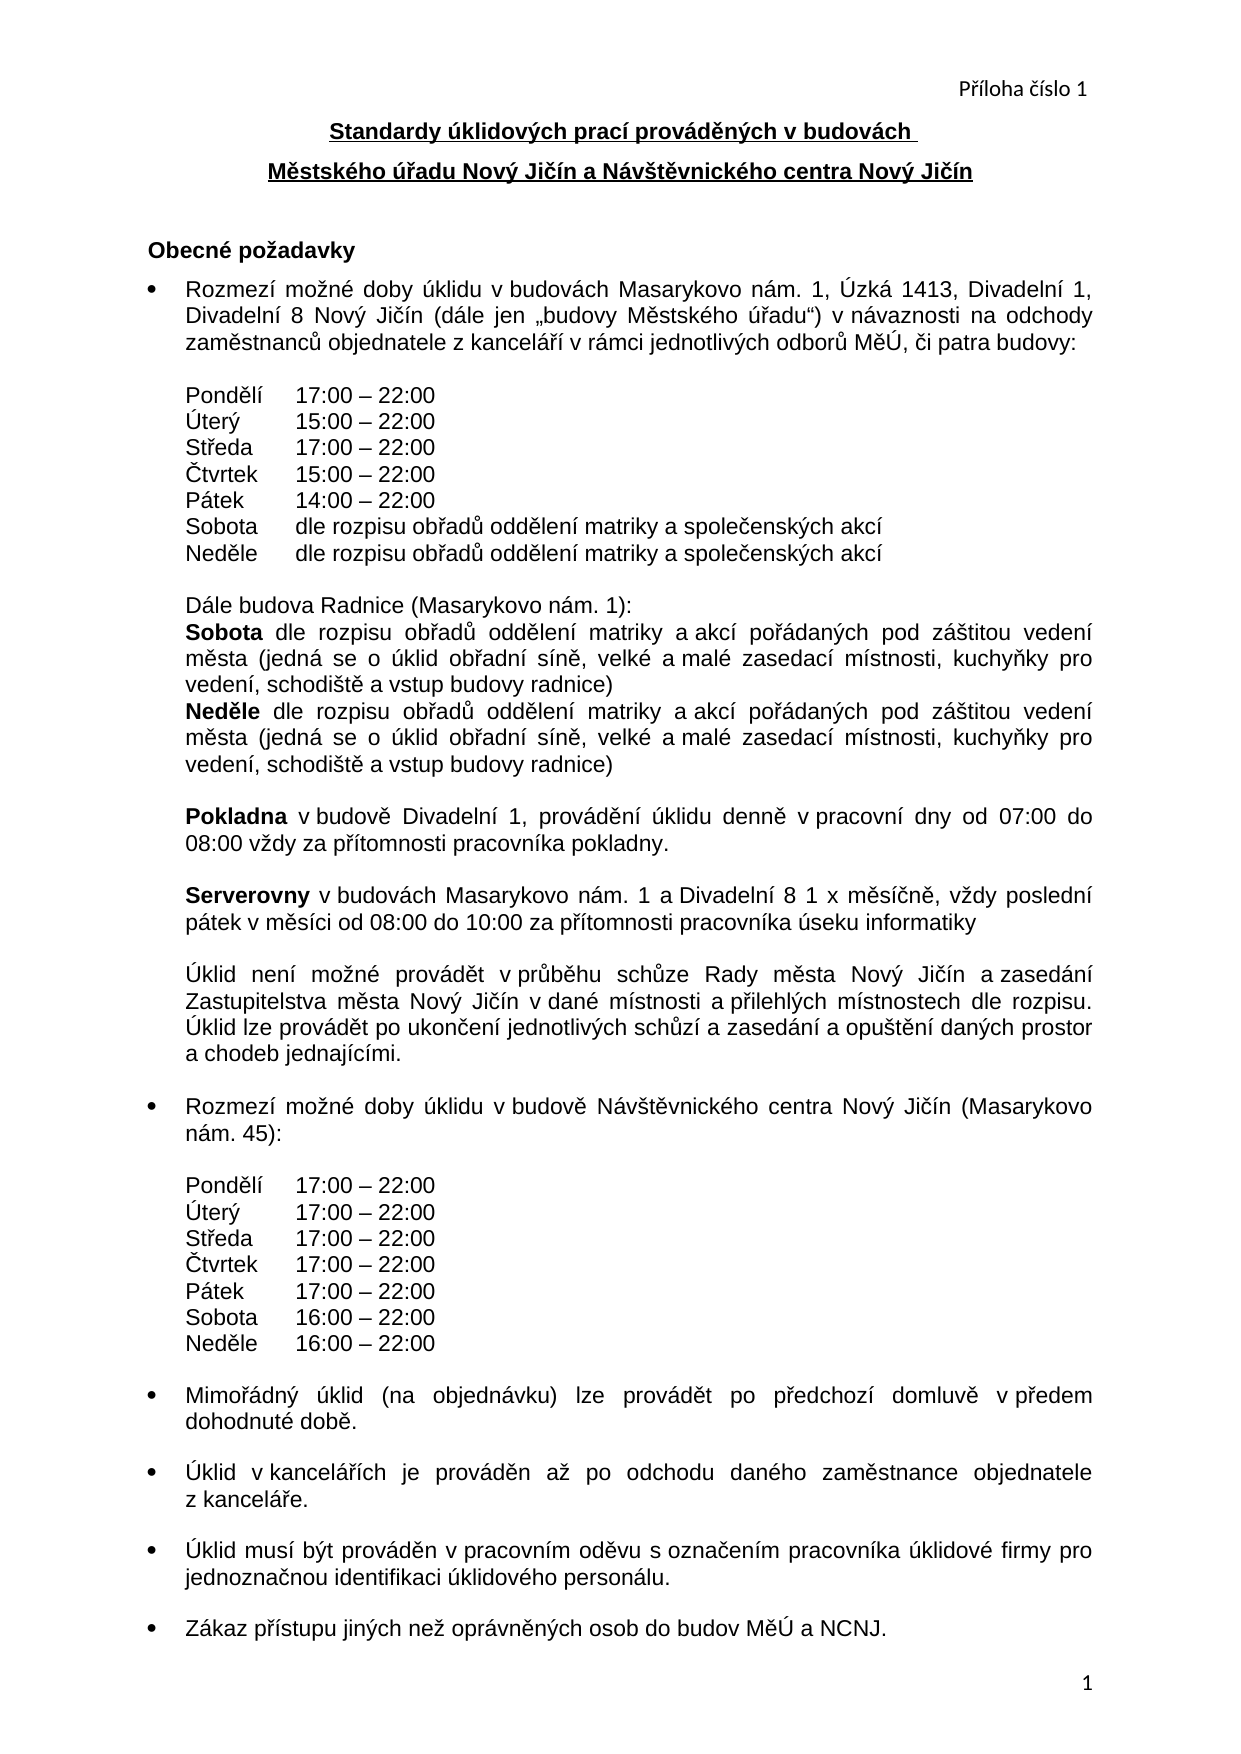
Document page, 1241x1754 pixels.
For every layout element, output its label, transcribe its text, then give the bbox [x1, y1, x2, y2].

text Středa 17:00 – 22:00 [185, 1225, 1093, 1251]
text Úterý 15:00 – 22:00 [185, 408, 1093, 434]
list Úklid musí být prováděn v pracovním oděvu s označením pracovníka úklidové firmy pro jednoznačnou identifikaci úklidového personálu. [148, 1537, 1093, 1590]
text Sobota dle rozpisu obřadů oddělení matriky a společenských akcí [185, 513, 1093, 540]
list Rozmezí možné doby úklidu v budově Návštěvnického centra Nový Jičín (Masarykovo nám. 45): [148, 1093, 1093, 1146]
text Úterý 17:00 – 22:00 [185, 1198, 1093, 1225]
text Neděle dle rozpisu obřadů oddělení matriky a akcí pořádaných pod záštitou vedení města (jedná se o úklid obřadní síně, velké a malé zasedací místnosti, kuchyňky pro vedení, schodiště a vstup budovy radnice) [185, 698, 1093, 777]
text Serverovny v budovách Masarykovo nám. 1 a Divadelní 8 1 x měsíčně, vždy poslední pátek v měsíci od 08:00 do 10:00 za přítomnosti pracovníka úseku informatiky [185, 882, 1093, 935]
text Pondělí 17:00 – 22:00 [185, 1172, 1093, 1198]
list Mimořádný úklid (na objednávku) lze provádět po předchozí domluvě v předem dohodnuté době. [148, 1382, 1093, 1434]
list Úklid v kancelářích je prováděn až po odchodu daného zaměstnance objednatele z kanceláře. [148, 1459, 1093, 1512]
text Pátek 17:00 – 22:00 [185, 1278, 1093, 1304]
text Středa 17:00 – 22:00 [185, 434, 1093, 461]
text Dále budova Radnice (Masarykovo nám. 1): [185, 592, 1093, 619]
list Rozmezí možné doby úklidu v budovách Masarykovo nám. 1, Úzká 1413, Divadelní 1, Divadelní 8 Nový Jičín (dále jen „budovy Městského úřadu“) v návaznosti na odchody zaměstnanců objednatele z kanceláří v rámci jednotlivých odborů MěÚ, či patra budovy: [148, 276, 1093, 355]
text Úklid není možné provádět v průběhu schůze Rady města Nový Jičín a zasedání Zastupitelstva města Nový Jičín v dané místnosti a přilehlých místnostech dle rozpisu. Úklid lze provádět po ukončení jednotlivých schůzí a zasedání a opuštění daných prostor a chodeb jednajícími. [185, 961, 1093, 1067]
text Pátek 14:00 – 22:00 [185, 487, 1093, 513]
text Čtvrtek 17:00 – 22:00 [185, 1251, 1093, 1278]
list Zákaz přístupu jiných než oprávněných osob do budov MěÚ a NCNJ. [148, 1615, 1093, 1641]
text Čtvrtek 15:00 – 22:00 [185, 461, 1093, 487]
text Sobota dle rozpisu obřadů oddělení matriky a akcí pořádaných pod záštitou vedení města (jedná se o úklid obřadní síně, velké a malé zasedací místnosti, kuchyňky pro vedení, schodiště a vstup budovy radnice) [185, 619, 1093, 698]
text Sobota 16:00 – 22:00 [185, 1304, 1093, 1330]
text Standardy úklidových prací prováděných v budovách [148, 118, 1093, 144]
text Pondělí 17:00 – 22:00 [185, 382, 1093, 408]
text Městského úřadu Nový Jičín a Návštěvnického centra Nový Jičín [148, 158, 1093, 184]
text Neděle 16:00 – 22:00 [185, 1330, 1093, 1357]
text Obecné požadavky [148, 237, 1093, 263]
text Pokladna v budově Divadelní 1, provádění úklidu denně v pracovní dny od 07:00 do 08:00 vždy za přítomnosti pracovníka pokladny. [185, 803, 1093, 856]
text Neděle dle rozpisu obřadů oddělení matriky a společenských akcí [185, 540, 1093, 566]
